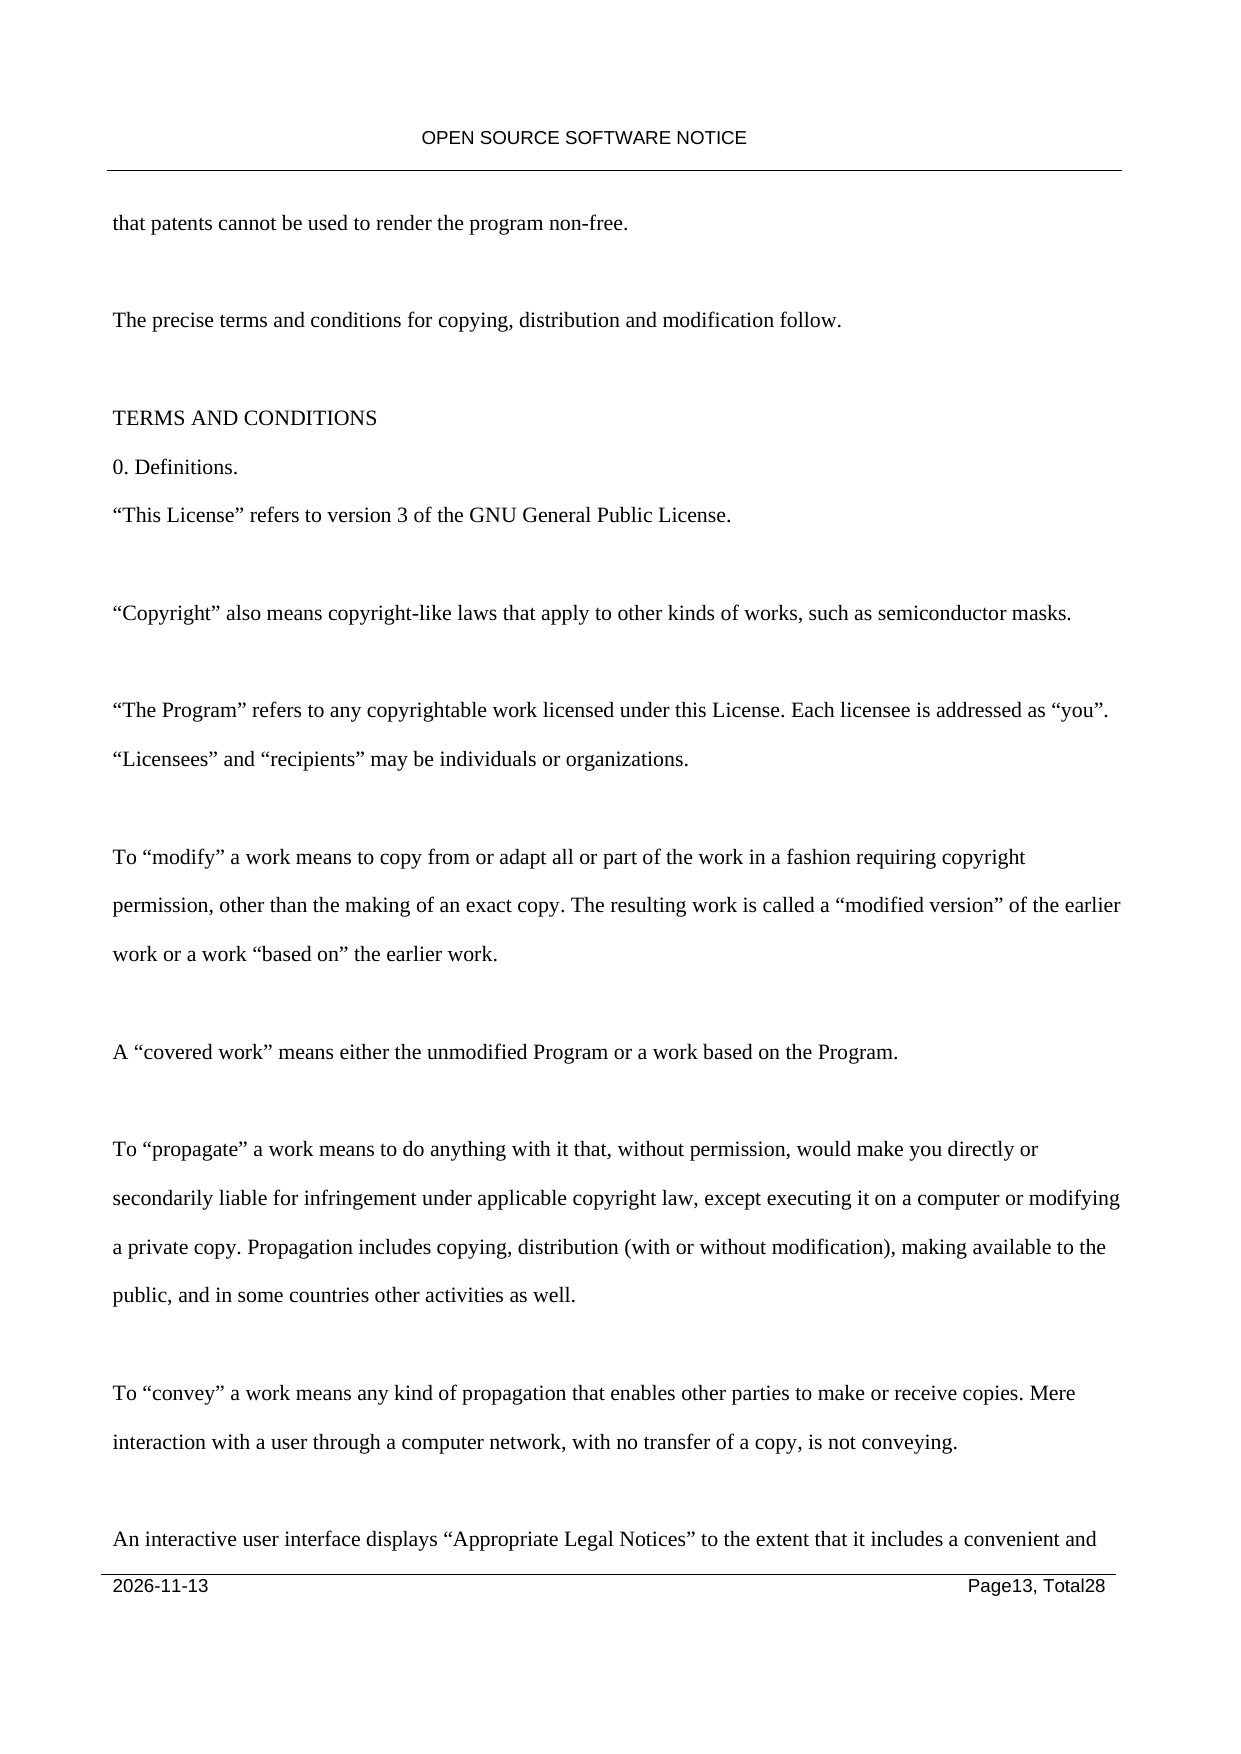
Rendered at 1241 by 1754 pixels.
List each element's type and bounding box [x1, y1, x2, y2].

text [112, 206, 1128, 1555]
